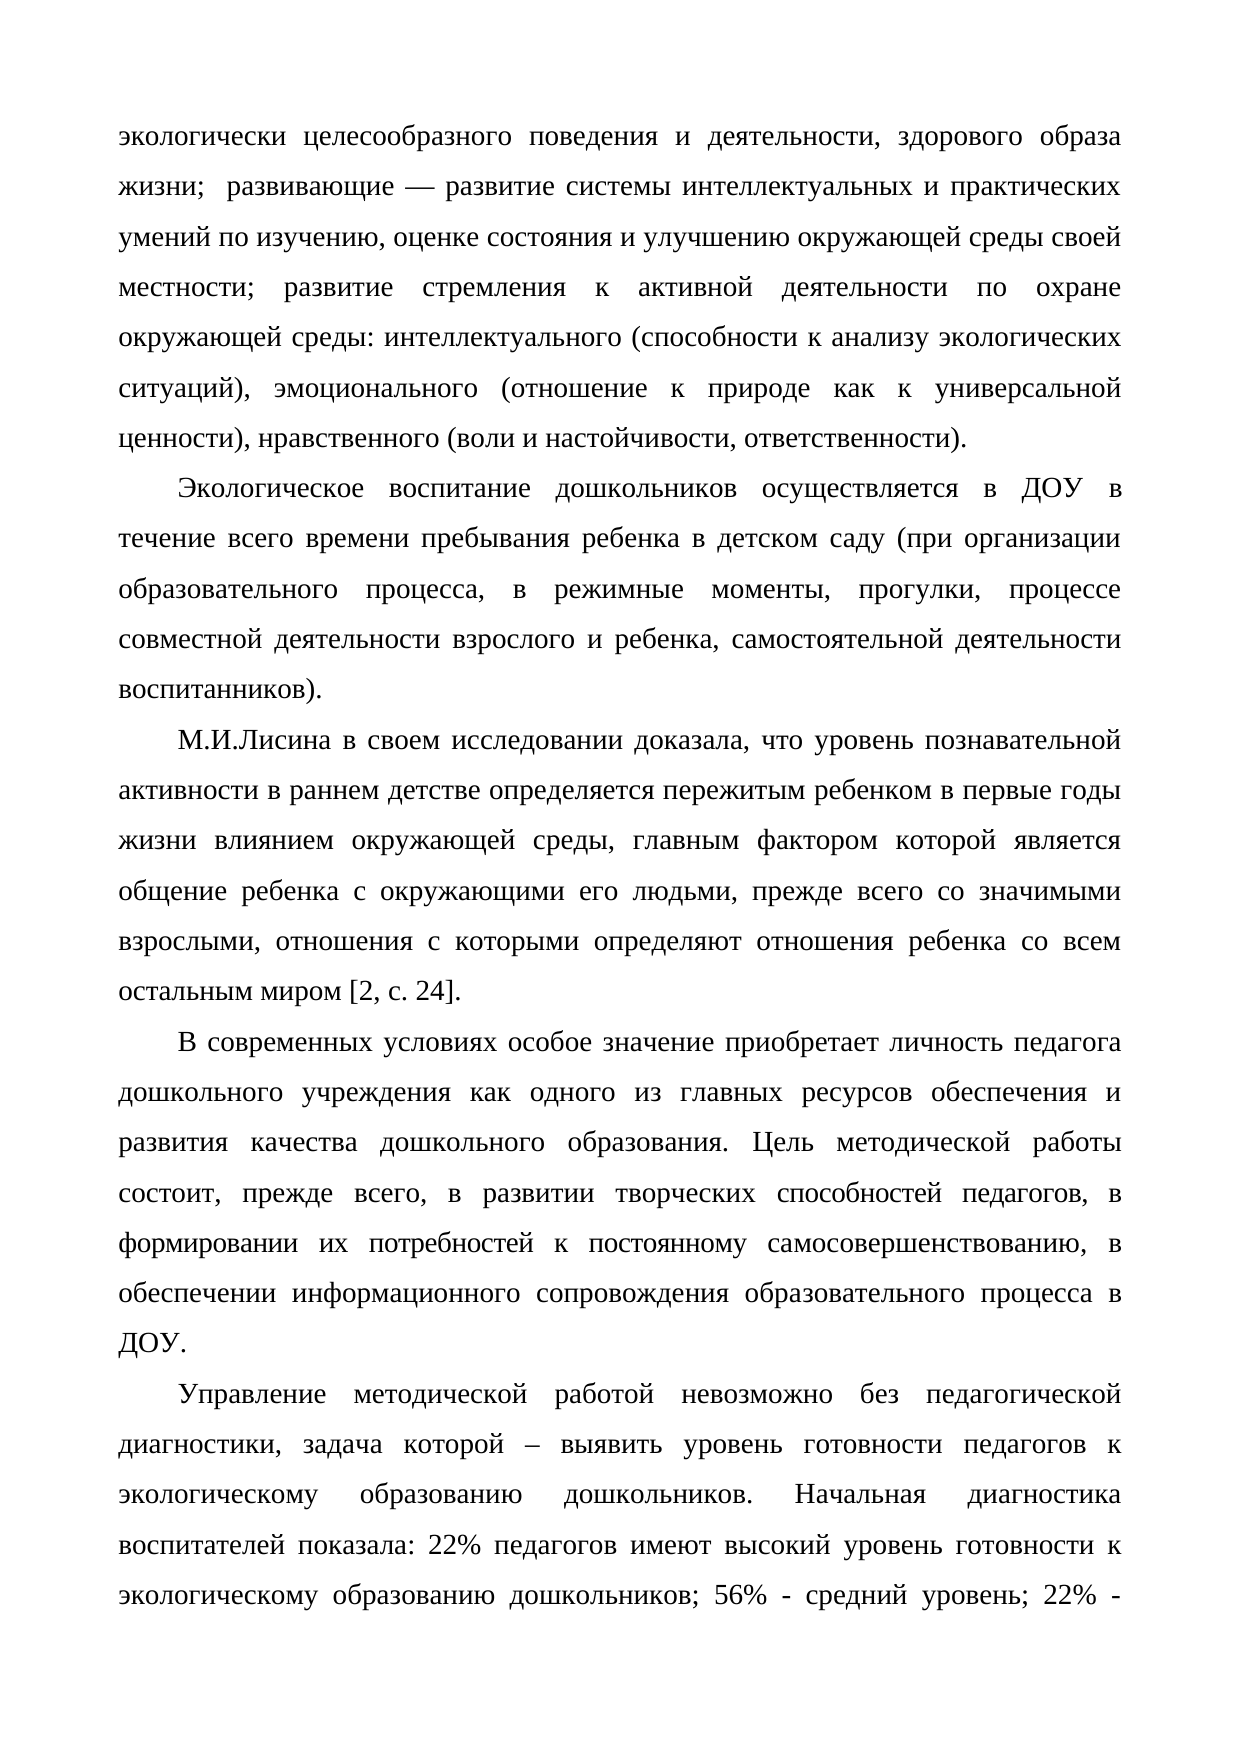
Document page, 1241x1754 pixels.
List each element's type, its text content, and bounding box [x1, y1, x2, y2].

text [118, 1376, 1122, 1611]
text М.И.Лисина в своем исследовании доказала, что уровень познавательной активности в раннем детстве определяется пережитым ребенком в первые годы жизни влиянием окружающей среды, главным фактором которой является общение ребенка с окружающими его людьми, прежде всего со значимыми взрослыми, отношения с которыми определяют отношения ребенка со всем остальным миром [2, с. 24]. [118, 722, 1122, 1007]
text Экологическое воспитание дошкольников осуществляется в ДОУ в течение всего времени пребывания ребенка в детском саду (при организации образовательного процесса, в режимные моменты, прогулки, процессе совместной деятельности взрослого и ребенка, самостоятельной деятельности воспитанников). [118, 470, 1122, 705]
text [118, 118, 1122, 453]
text В современных условиях особое значение приобретает личность педагога дошкольного учреждения как одного из главных ресурсов обеспечения и развития качества дошкольного образования. Цель методической работы состоит, прежде всего, в развитии творческих способностей педагогов, в формировании их потребностей к постоянному самосовершенствованию, в обеспечении информационного сопровождения образовательного процесса в ДОУ. [118, 1024, 1122, 1359]
